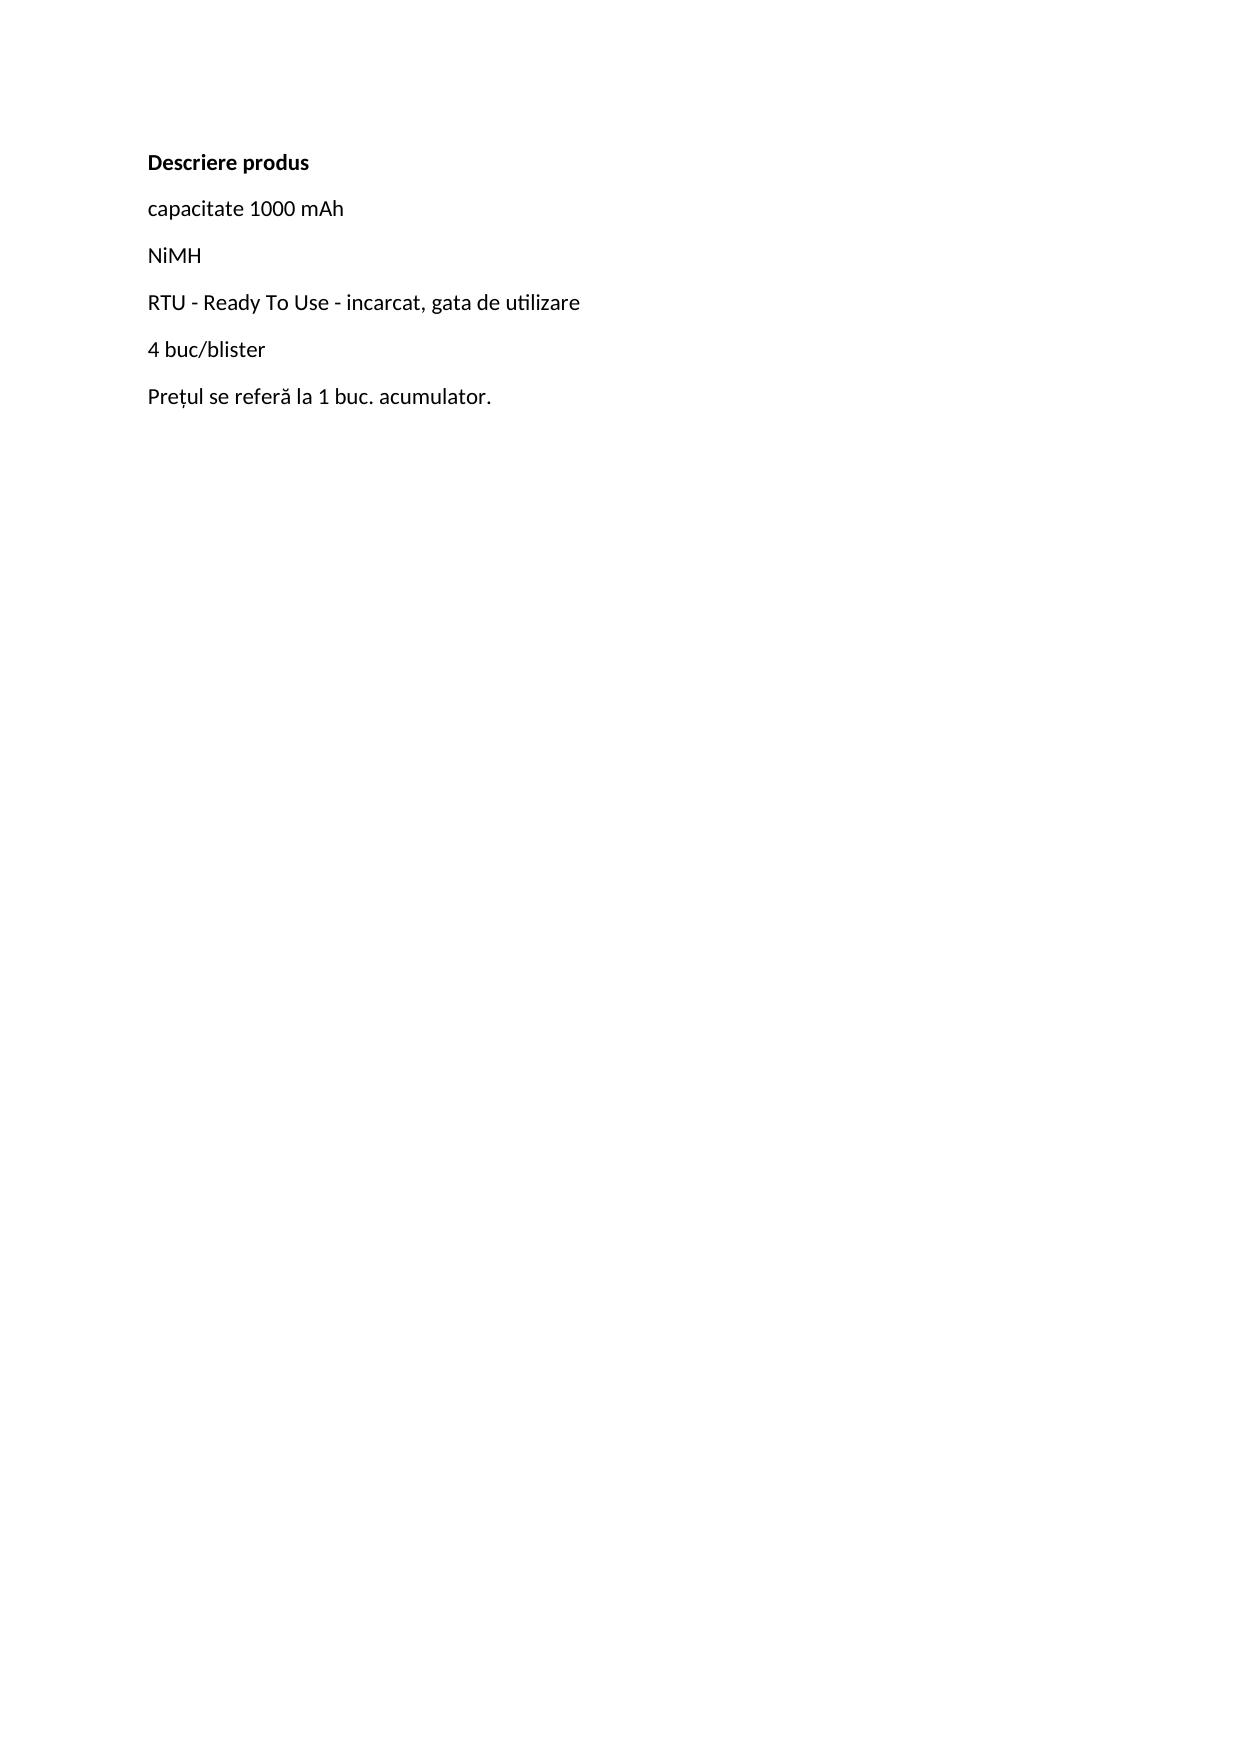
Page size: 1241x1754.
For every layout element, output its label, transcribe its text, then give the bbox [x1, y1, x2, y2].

text 4 buc/blister [148, 335, 1093, 363]
text Descriere produs [148, 148, 1093, 176]
text RTU - Ready To Use - incarcat, gata de utilizare [148, 288, 1093, 316]
text capacitate 1000 mAh [148, 194, 1093, 222]
text Prețul se referă la 1 buc. acumulator. [148, 382, 1093, 410]
text NiMH [148, 241, 1093, 269]
